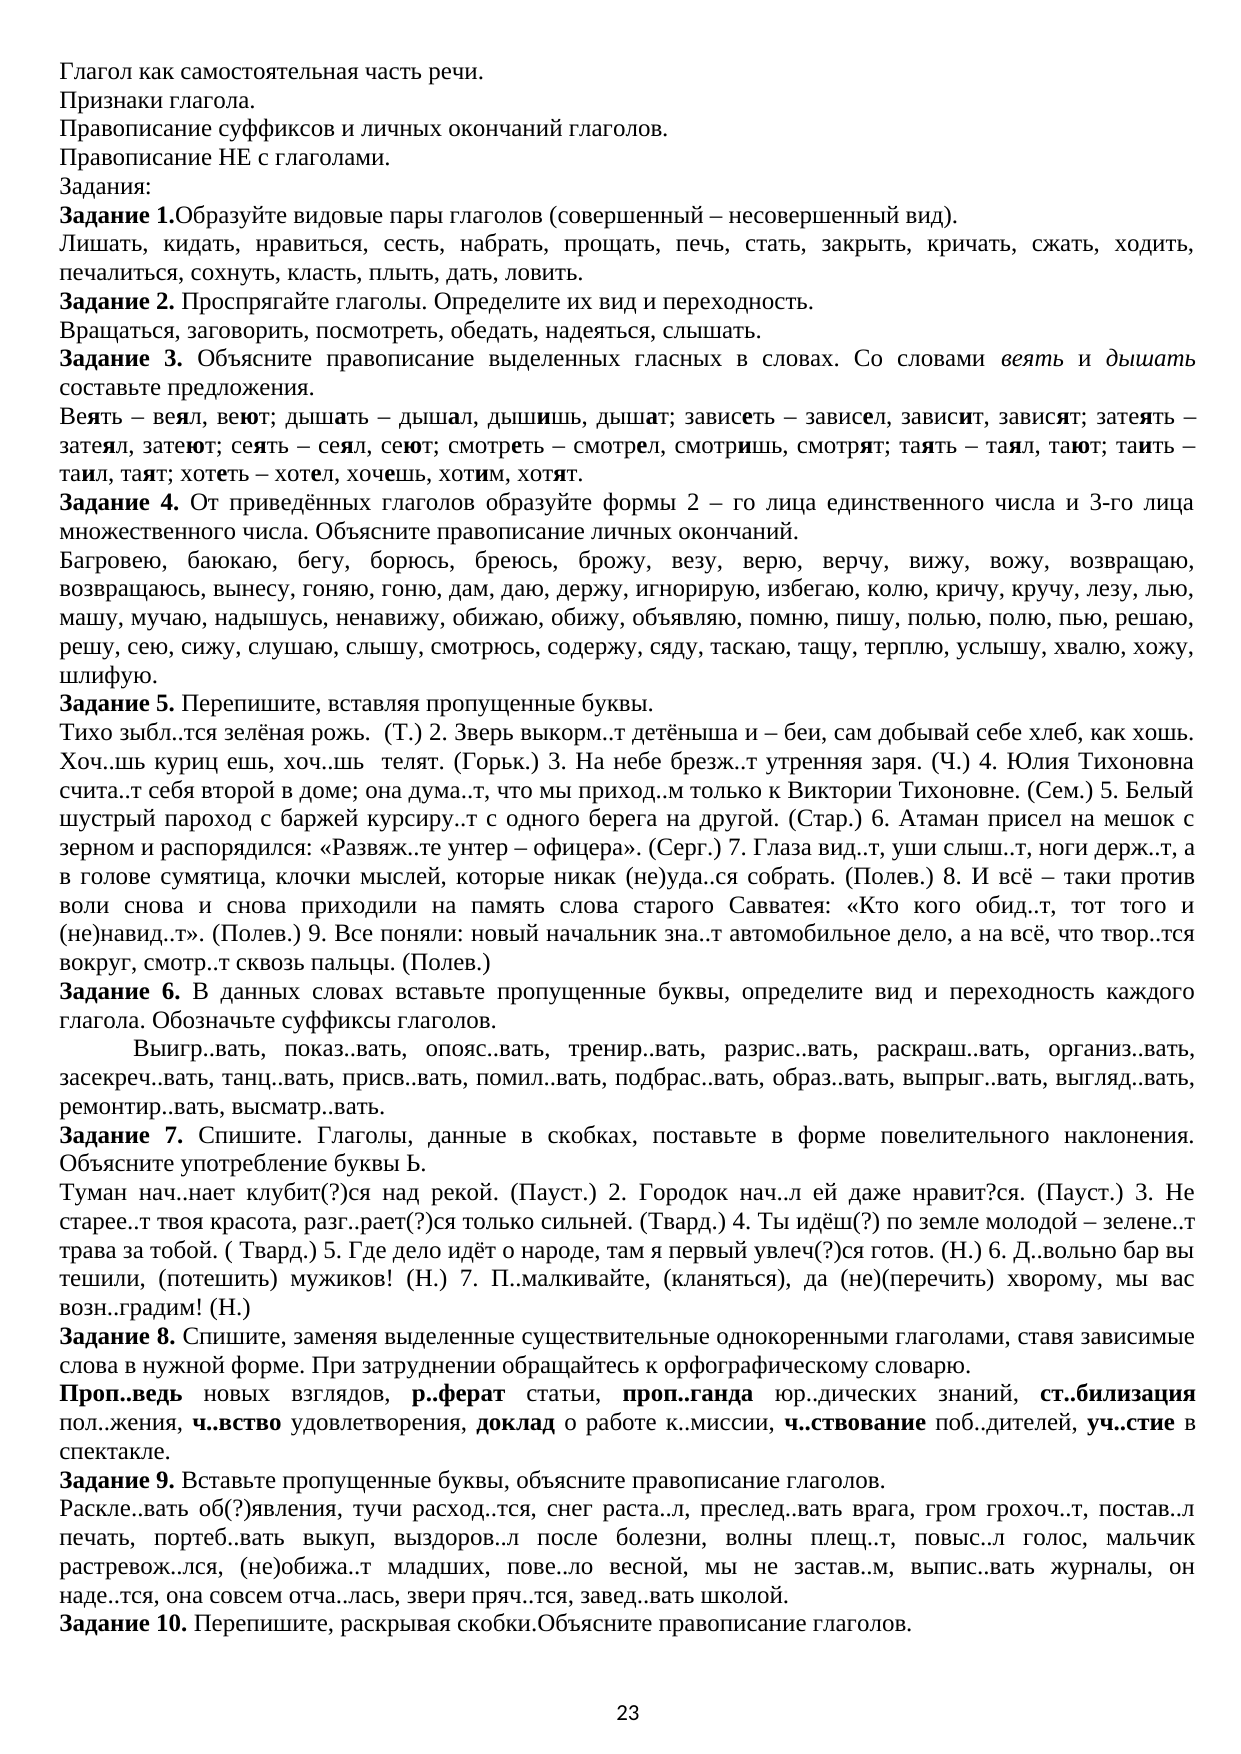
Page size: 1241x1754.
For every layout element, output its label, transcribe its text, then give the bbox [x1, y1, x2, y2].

text Задание 2. Проспрягайте глаголы. Определите их вид и переходность. [59, 286, 1196, 315]
text Раскле..вать об(?)явления, тучи расход..тся, снег раста..л, преслед..вать врага, гром грохоч..т, постав..л печать, портеб..вать выкуп, выздоров..л после болезни, волны плещ..т, повыс..л голос, мальчик растревож..лся, (не)обижа..т младших, пове..ло весной, мы не застав..м, выпис..вать журналы, он наде..тся, она совсем отча..лась, звери пряч..тся, завед..вать школой. [59, 1493, 1196, 1608]
text Тихо зыбл..тся зелёная рожь. (Т.) 2. Зверь выкорм..т детёныша и – беи, сам добывай себе хлеб, как хошь. Хоч..шь куриц ешь, хоч..шь телят. (Горьк.) 3. На небе брезж..т утренняя заря. (Ч.) 4. Юлия Тихоновна счита..т себя второй в доме; она дума..т, что мы приход..м только к Виктории Тихоновне. (Сем.) 5. Белый шустрый пароход с баржей курсиру..т с одного берега на другой. (Стар.) 6. Атаман присел на мешок с зерном и распорядился: «Развяж..те унтер – офицера». (Серг.) 7. Глаза вид..т, уши слыш..т, ноги держ..т, а в голове сумятица, клочки мыслей, которые никак (не)уда..ся собрать. (Полев.) 8. И всё – таки против воли снова и снова приходили на память слова старого Савватея: «Кто кого обид..т, тот того и (не)навид..т». (Полев.) 9. Все поняли: новый начальник зна..т автомобильное дело, а на всё, что твор..тся вокруг, смотр..т сквозь пальцы. (Полев.) [59, 717, 1196, 976]
text Правописание НЕ с глаголами. [59, 142, 1196, 171]
text Задание 6. В данных словах вставьте пропущенные буквы, определите вид и переходность каждого глагола. Обозначьте суффиксы глаголов. [59, 976, 1196, 1033]
text Задание 1.Образуйте видовые пары глаголов (совершенный – несовершенный вид). [59, 200, 1196, 228]
text Задание 10. Перепишите, раскрывая скобки.Объясните правописание глаголов. [59, 1608, 1196, 1637]
text Проп..ведь новых взглядов, р..ферат статьи, проп..ганда юр..дических знаний, ст..билизация пол..жения, ч..вство удовлетворения, доклад о работе к..миссии, ч..ствование поб..дителей, уч..стие в спектакле. [59, 1378, 1196, 1465]
text Правописание суффиксов и личных окончаний глаголов. [59, 113, 1196, 142]
text Задание 7. Спишите. Глаголы, данные в скобках, поставьте в форме повелительного наклонения. Объясните употребление буквы Ь. [59, 1120, 1196, 1177]
text Задания: [59, 171, 1196, 200]
text Туман нач..нает клубит(?)ся над рекой. (Пауст.) 2. Городок нач..л ей даже нравит?ся. (Пауст.) 3. Не старее..т твоя красота, разг..рает(?)ся только сильней. (Твард.) 4. Ты идёш(?) по земле молодой – зелене..т трава за тобой. ( Твард.) 5. Где дело идёт о народе, там я первый увлеч(?)ся готов. (Н.) 6. Д..вольно бар вы тешили, (потешить) мужиков! (Н.) 7. П..малкивайте, (кланяться), да (не)(перечить) хворому, мы вас возн..градим! (Н.) [59, 1177, 1196, 1321]
text Веять – веял, веют; дышать – дышал, дышишь, дышат; зависеть – зависел, зависит, зависят; затеять – затеял, затеют; сеять – сеял, сеют; смотреть – смотрел, смотришь, смотрят; таять – таял, тают; таить – таил, таят; хотеть – хотел, хочешь, хотим, хотят. [59, 401, 1196, 487]
text Багровею, баюкаю, бегу, борюсь, бреюсь, брожу, везу, верю, верчу, вижу, вожу, возвращаю, возвращаюсь, вынесу, гоняю, гоню, дам, даю, держу, игнорирую, избегаю, колю, кричу, кручу, лезу, лью, машу, мучаю, надышусь, ненавижу, обижаю, обижу, объявляю, помню, пишу, полью, полю, пью, решаю, решу, сею, сижу, слушаю, слышу, смотрюсь, содержу, сяду, таскаю, тащу, терплю, услышу, хвалю, хожу, шлифую. [59, 545, 1196, 688]
text Задание 9. Вставьте пропущенные буквы, объясните правописание глаголов. [59, 1465, 1196, 1493]
text Выигр..вать, показ..вать, опояс..вать, тренир..вать, разрис..вать, раскраш..вать, организ..вать, засекреч..вать, танц..вать, присв..вать, помил..вать, подбрас..вать, образ..вать, выпрыг..вать, выгляд..вать, ремонтир..вать, высматр..вать. [59, 1033, 1196, 1120]
text Вращаться, заговорить, посмотреть, обедать, надеяться, слышать. [59, 315, 1196, 343]
text Задание 4. От приведённых глаголов образуйте формы 2 – го лица единственного числа и 3-го лица множественного числа. Объясните правописание личных окончаний. [59, 487, 1196, 545]
text Признаки глагола. [59, 85, 1196, 113]
text Задание 3. Объясните правописание выделенных гласных в словах. Со словами веять и дышать составьте предложения. [59, 343, 1196, 401]
text Глагол как самостоятельная часть речи. [59, 56, 1196, 85]
text Задание 8. Спишите, заменяя выделенные существительные однокоренными глаголами, ставя зависимые слова в нужной форме. При затруднении обращайтесь к орфографическому словарю. [59, 1321, 1196, 1378]
text Лишать, кидать, нравиться, сесть, набрать, прощать, печь, стать, закрыть, кричать, сжать, ходить, печалиться, сохнуть, класть, плыть, дать, ловить. [59, 228, 1196, 286]
text Задание 5. Перепишите, вставляя пропущенные буквы. [59, 688, 1196, 717]
